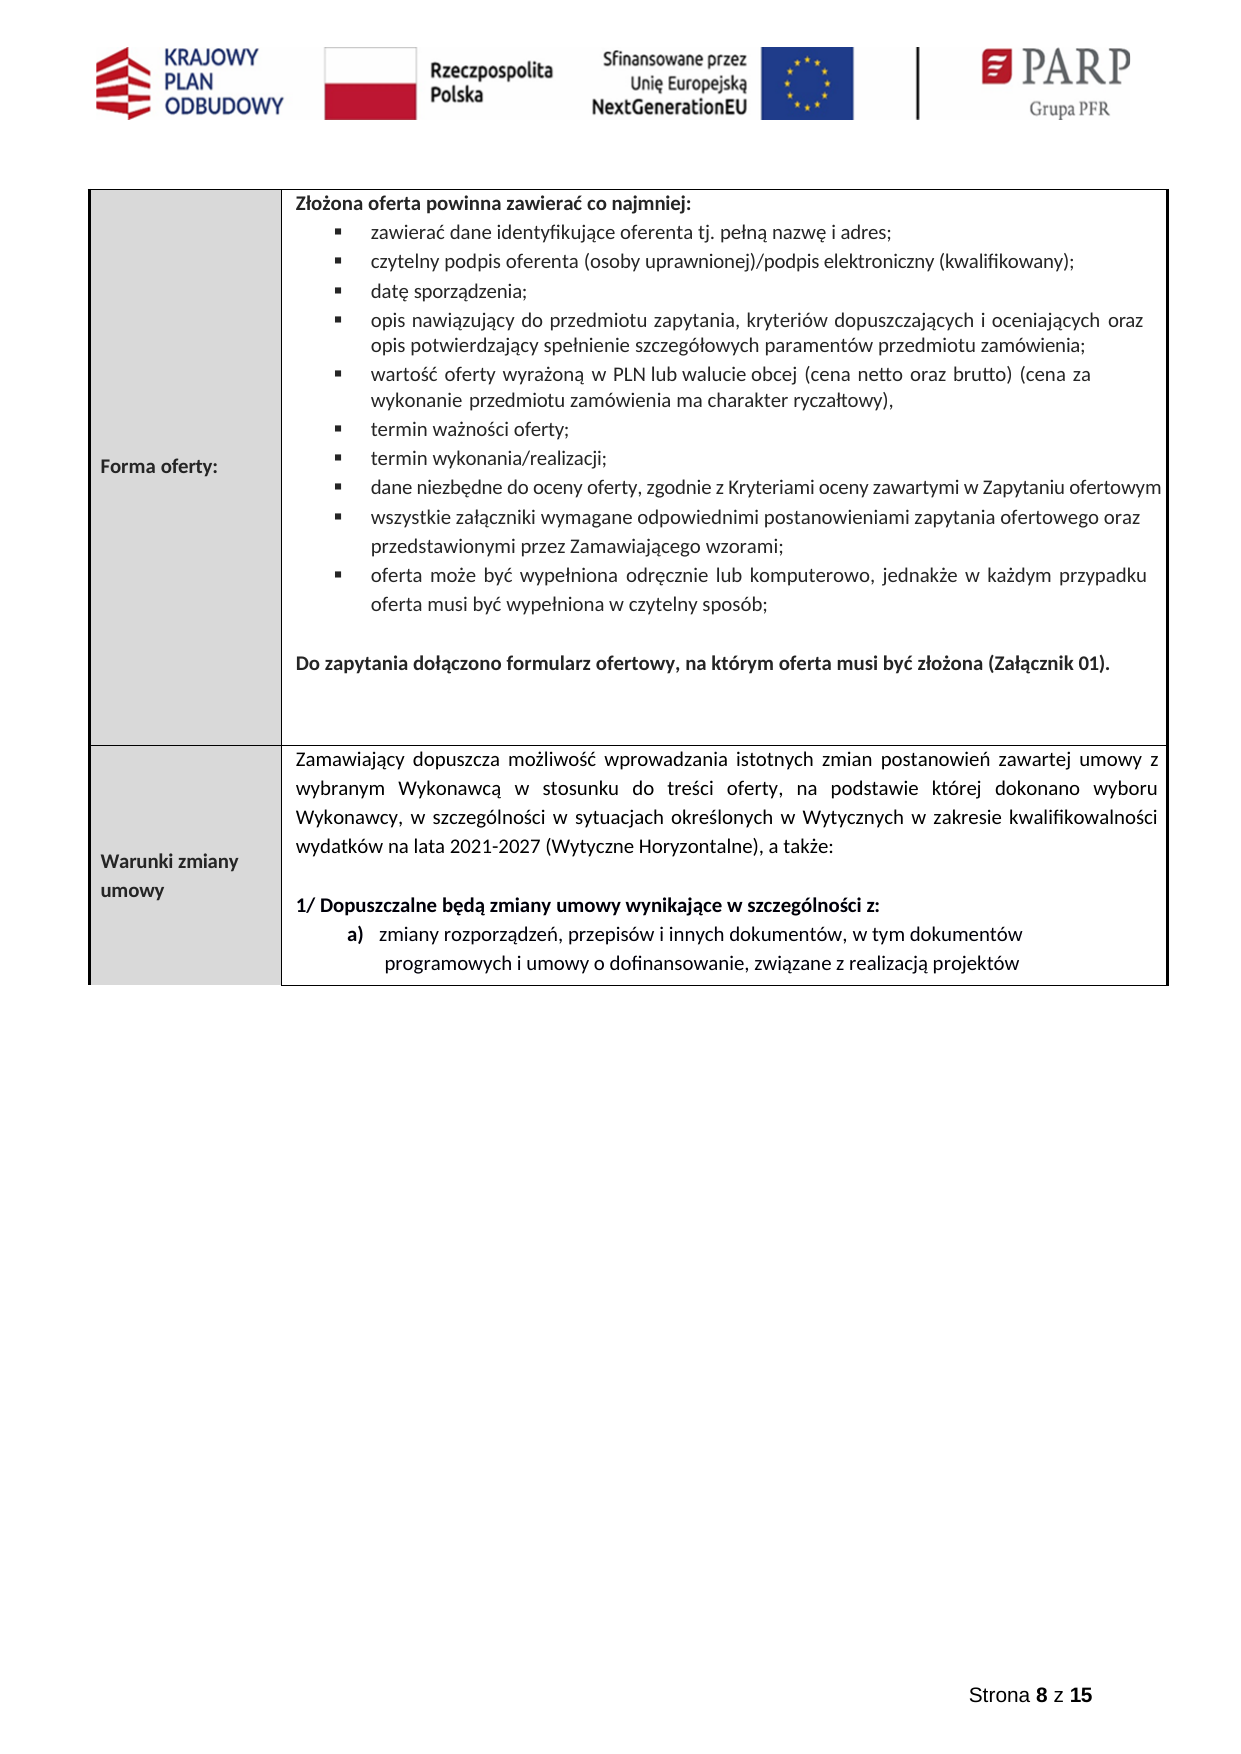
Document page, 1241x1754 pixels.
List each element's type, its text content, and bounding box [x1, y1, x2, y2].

table_cell Warunki zmiany umowy [91, 746, 281, 985]
table_cell Zamawiający dopuszcza możliwość wprowadzania istotnych zmian postanowień zawartej umowy z wybranym Wykonawcą w stosunku do treści oferty, na podstawie której dokonano wyboru Wykonawcy, w szczególności w sytuacjach określonych w Wytycznych w zakresie kwalifikowalności wydatków na lata 2021-2027 (Wytyczne Horyzontalne), a także: 1/ Dopuszczalne będą zmiany umowy wynikające w szczególności z: a) zmiany rozporządzeń, przepisów i innych dokumentów, w tym dokumentów programowych i umowy o dofinansowanie, związane z realizacją projektów [282, 746, 1166, 985]
picture [96, 47, 1131, 120]
table_cell Forma oferty: [91, 190, 281, 745]
table_cell Złożona oferta powinna zawierać co najmniej: zawierać dane identyfikujące oferenta tj. pełną nazwę i adres; czytelny podpis oferenta (osoby uprawnionej)/podpis elektroniczny (kwalifikowany); datę sporządzenia; opis nawiązujący do przedmiotu zapytania, kryteriów dopuszczających i oceniających oraz opis potwierdzający spełnienie szczegółowych paramentów przedmiotu zamówienia; wartość oferty wyrażoną w PLN lub walucie obcej (cena netto oraz brutto) (cena za wykonanie przedmiotu zamówienia ma charakter ryczałtowy), termin ważności oferty; termin wykonania/realizacji; dane niezbędne do oceny oferty, zgodnie z Kryteriami oceny zawartymi w Zapytaniu ofertowym wszystkie załączniki wymagane odpowiednimi postanowieniami zapytania ofertowego oraz przedstawionymi przez Zamawiającego wzorami; oferta może być wypełniona odręcznie lub komputerowo, jednakże w każdym przypadku oferta musi być wypełniona w czytelny sposób; Do zapytania dołączono formularz ofertowy, na którym oferta musi być złożona (Załącznik 01). [282, 190, 1166, 745]
